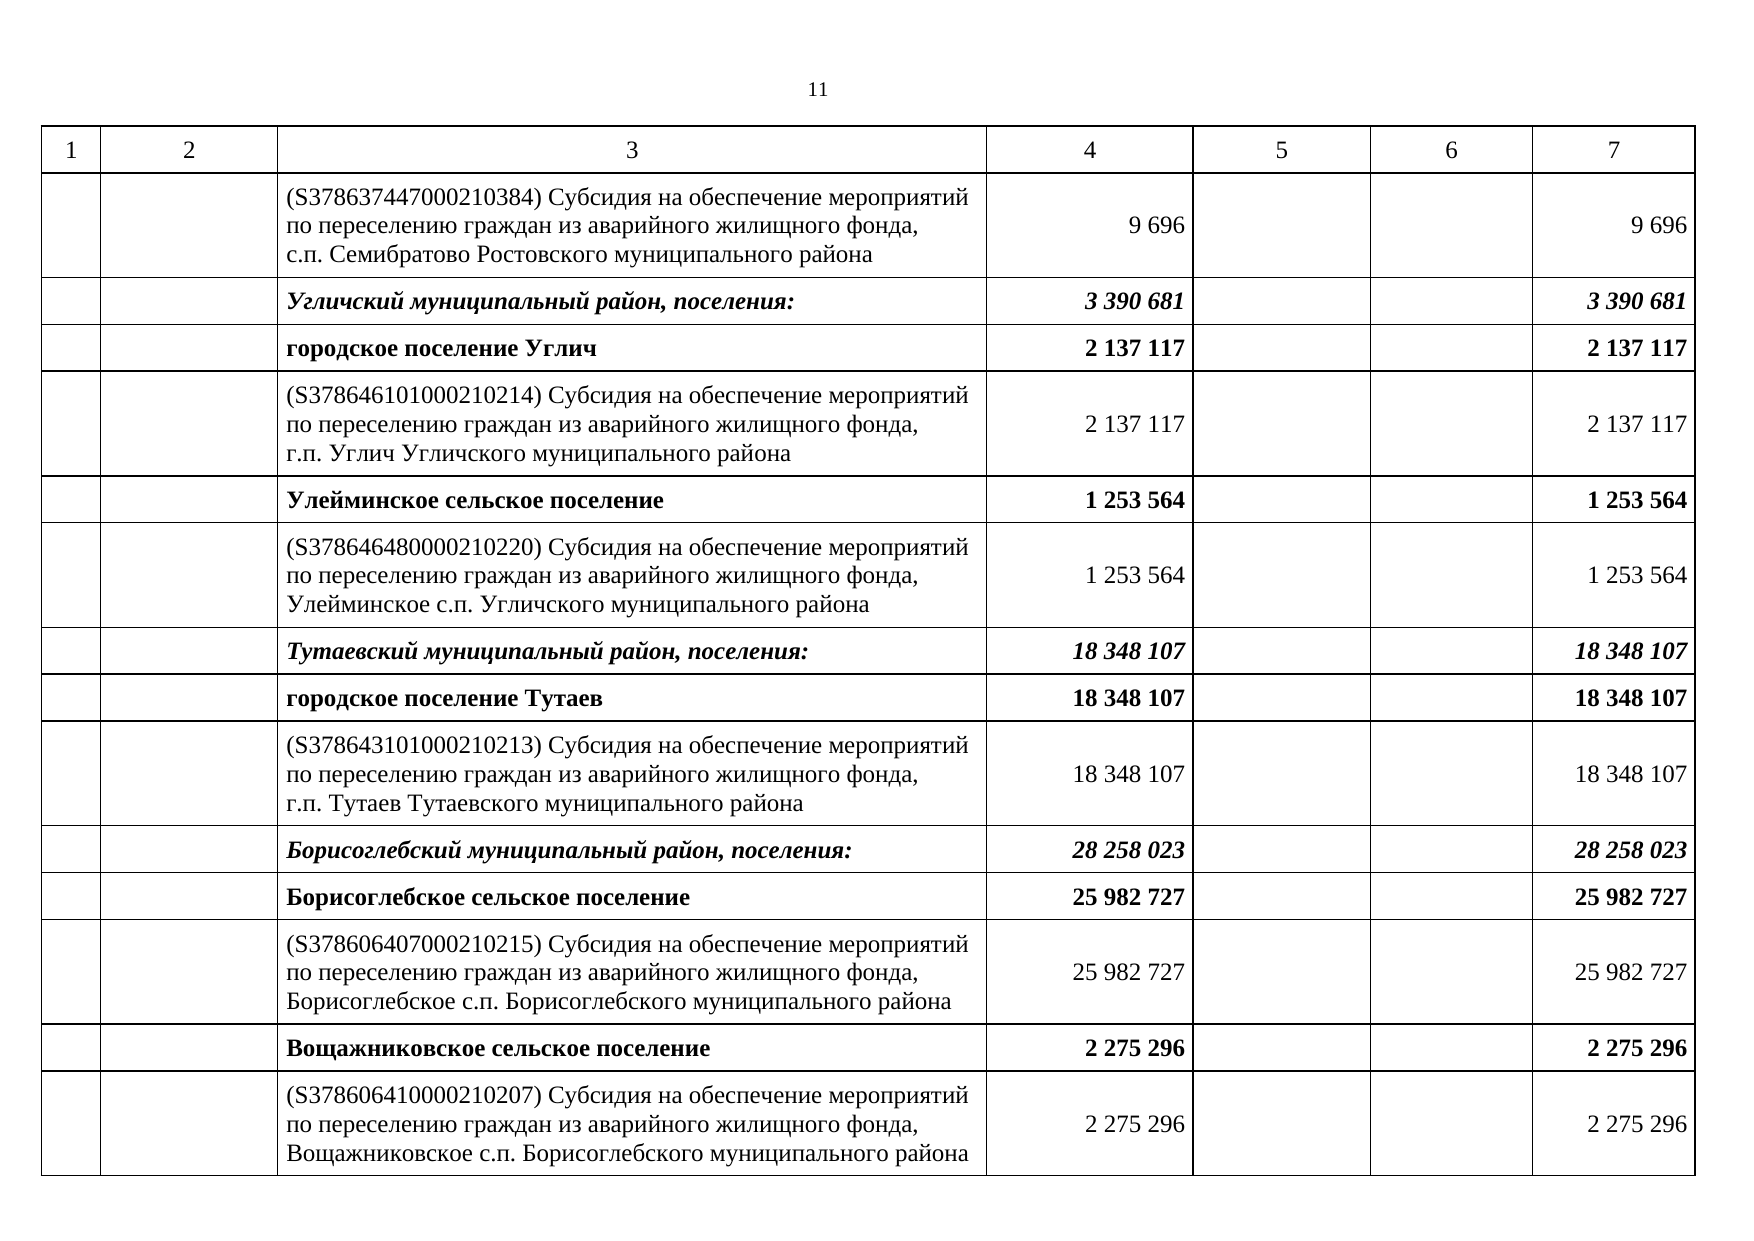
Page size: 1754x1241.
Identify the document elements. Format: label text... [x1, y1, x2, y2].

table_cell Угличский муниципальный район, поселения: [278, 278, 986, 323]
table_cell 28 258 023 [987, 826, 1192, 872]
table_cell [1194, 1025, 1370, 1070]
table_cell [42, 722, 100, 825]
table_cell [1371, 873, 1532, 919]
table_cell 1 253 564 [987, 477, 1192, 522]
table_cell [101, 826, 277, 872]
table_cell [1371, 826, 1532, 872]
table_cell 18 348 107 [987, 675, 1192, 720]
table_cell [101, 1072, 277, 1175]
table_header [1533, 127, 1694, 172]
table_cell [1194, 477, 1370, 522]
table_cell [42, 628, 100, 673]
table_cell (S378646480000210220) Субсидия на обеспечение мероприятий по переселению граждан из аварийного жилищного фонда, Улейминское с.п. Угличского муниципального района [278, 523, 986, 626]
table_cell [1194, 920, 1370, 1023]
table_cell Борисоглебский муниципальный район, поселения: [278, 826, 986, 872]
table_header [42, 127, 100, 172]
table_cell [1194, 325, 1370, 370]
table_cell [1194, 873, 1370, 919]
table_cell [101, 477, 277, 522]
table_cell [1371, 174, 1532, 276]
table_cell [101, 675, 277, 720]
table_cell 25 982 727 [987, 920, 1192, 1023]
table_cell городское поселение Тутаев [278, 675, 986, 720]
table_cell (S378606407000210215) Субсидия на обеспечение мероприятий по переселению граждан из аварийного жилищного фонда, Борисоглебское с.п. Борисоглебского муниципального района [278, 920, 986, 1023]
table_cell 18 348 107 [1533, 628, 1694, 673]
table_cell (S378646101000210214) Субсидия на обеспечение мероприятий по переселению граждан из аварийного жилищного фонда, г.п. Углич Угличского муниципального района [278, 372, 986, 475]
table_cell 1 253 564 [1533, 477, 1694, 522]
table_header [987, 127, 1192, 172]
table_cell [101, 174, 277, 276]
table_cell [1371, 278, 1532, 323]
table_cell [1371, 920, 1532, 1023]
table_cell [1371, 1072, 1532, 1175]
table_cell (S378643101000210213) Субсидия на обеспечение мероприятий по переселению граждан из аварийного жилищного фонда, г.п. Тутаев Тутаевского муниципального района [278, 722, 986, 825]
table_cell [1371, 477, 1532, 522]
table_cell Борисоглебское сельское поселение [278, 873, 986, 919]
table_cell [1371, 722, 1532, 825]
table_cell [42, 873, 100, 919]
table_cell 25 982 727 [987, 873, 1192, 919]
table_cell [1194, 628, 1370, 673]
table_cell [101, 325, 277, 370]
table_cell 2 275 296 [987, 1025, 1192, 1070]
table_cell [101, 920, 277, 1023]
table_cell [1371, 372, 1532, 475]
table_cell 2 137 117 [987, 372, 1192, 475]
table_cell [42, 325, 100, 370]
table_cell 3 390 681 [987, 278, 1192, 323]
table_cell 25 982 727 [1533, 920, 1694, 1023]
table_cell [42, 1025, 100, 1070]
table_header [278, 127, 986, 172]
table_cell [101, 278, 277, 323]
table_cell 18 348 107 [1533, 722, 1694, 825]
table_cell [101, 628, 277, 673]
table_cell Вощажниковское сельское поселение [278, 1025, 986, 1070]
table_cell 2 137 117 [987, 325, 1192, 370]
table_cell [42, 920, 100, 1023]
table_cell [42, 477, 100, 522]
table_cell [1371, 325, 1532, 370]
table_header [1371, 127, 1532, 172]
table_cell [42, 523, 100, 626]
table_cell [1194, 722, 1370, 825]
table_cell [1371, 628, 1532, 673]
table_cell 2 275 296 [1533, 1025, 1694, 1070]
table_cell 9 696 [987, 174, 1192, 276]
table_cell 3 390 681 [1533, 278, 1694, 323]
table_cell 2 275 296 [1533, 1072, 1694, 1175]
table_cell Тутаевский муниципальный район, поселения: [278, 628, 986, 673]
table_cell Улейминское сельское поселение [278, 477, 986, 522]
table_cell [101, 873, 277, 919]
table_cell [101, 1025, 277, 1070]
table_cell 1 253 564 [987, 523, 1192, 626]
table_cell 18 348 107 [1533, 675, 1694, 720]
table_cell [42, 278, 100, 323]
table_cell [42, 1072, 100, 1175]
table_cell (S378637447000210384) Субсидия на обеспечение мероприятий по переселению граждан из аварийного жилищного фонда, с.п. Семибратово Ростовского муниципального района [278, 174, 986, 276]
table_cell [1194, 278, 1370, 323]
table_cell [1194, 675, 1370, 720]
table_cell [42, 174, 100, 276]
table_cell [42, 675, 100, 720]
table_cell 25 982 727 [1533, 873, 1694, 919]
table_cell 2 275 296 [987, 1072, 1192, 1175]
table_cell [1371, 1025, 1532, 1070]
table_cell городское поселение Углич [278, 325, 986, 370]
table_header [1194, 127, 1370, 172]
table_cell [101, 523, 277, 626]
table_cell [42, 826, 100, 872]
table_header [101, 127, 277, 172]
table_cell 28 258 023 [1533, 826, 1694, 872]
table_cell 1 253 564 [1533, 523, 1694, 626]
table_cell (S378606410000210207) Субсидия на обеспечение мероприятий по переселению граждан из аварийного жилищного фонда, Вощажниковское с.п. Борисоглебского муниципального района [278, 1072, 986, 1175]
table_cell 2 137 117 [1533, 372, 1694, 475]
table_cell [1194, 174, 1370, 276]
table_cell [101, 372, 277, 475]
table_cell [1371, 523, 1532, 626]
table_cell [1194, 826, 1370, 872]
table_cell [1194, 523, 1370, 626]
table_cell 18 348 107 [987, 722, 1192, 825]
table_cell [101, 722, 277, 825]
table_cell 9 696 [1533, 174, 1694, 276]
table_cell [1371, 675, 1532, 720]
table_cell 18 348 107 [987, 628, 1192, 673]
table_cell [42, 372, 100, 475]
table_cell 2 137 117 [1533, 325, 1694, 370]
table_cell [1194, 372, 1370, 475]
table_cell [1194, 1072, 1370, 1175]
